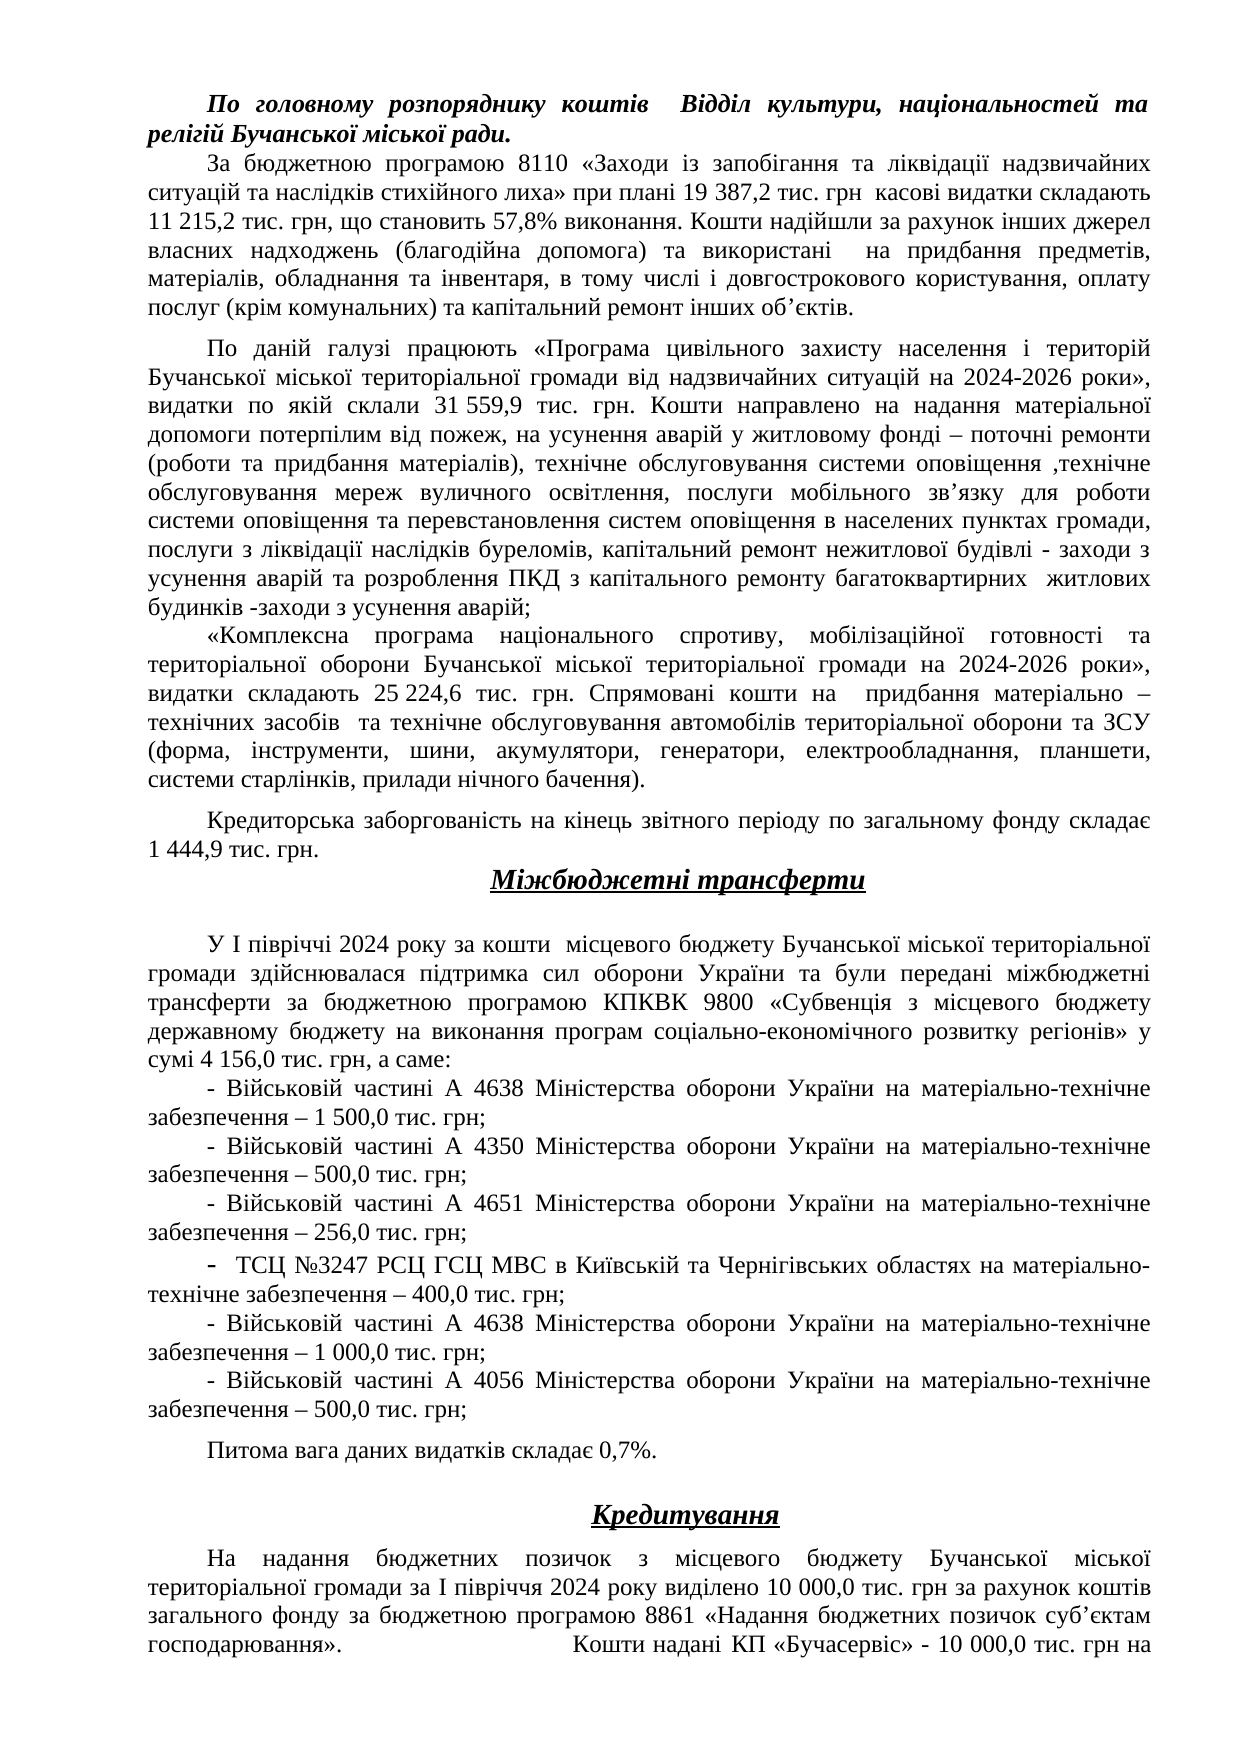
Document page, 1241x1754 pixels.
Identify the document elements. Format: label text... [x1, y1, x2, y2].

text По даній галузі працюють «Програма цивільного захисту населення і територій Бучанської міської територіальної громади від надзвичайних ситуацій на 2024-2026 роки», видатки по якій склали 31 559,9 тис. грн. Кошти направлено на надання матеріальної допомоги потерпілим від пожеж, на усунення аварій у житловому фонді – поточні ремонти (роботи та придбання матеріалів), технічне обслуговування системи оповіщення ,технічне обслуговування мереж вуличного освітлення, послуги мобільного зв’язку для роботи системи оповіщення та перевстановлення систем оповіщення в населених пунктах громади, послуги з ліквідації наслідків буреломів, капітальний ремонт нежитлової будівлі - заходи з усунення аварій та розроблення ПКД з капітального ремонту багатоквартирних житлових будинків -заходи з усунення аварій; [148, 333, 1152, 621]
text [148, 1543, 1152, 1658]
text Кредиторська заборгованість на кінець звітного періоду по загальному фонду складає 1 444,9 тис. грн. [148, 805, 1152, 862]
text Кредитування [148, 1497, 1152, 1531]
text - Військовій частині А 4350 Міністерства оборони України на матеріально-технічне забезпечення – 500,0 тис. грн; [148, 1131, 1152, 1188]
text - Військовій частині А 4056 Міністерства оборони України на матеріально-технічне забезпечення – 500,0 тис. грн; [148, 1366, 1152, 1423]
text - Військовій частині А 4638 Міністерства оборони України на матеріально-технічне забезпечення – 1 500,0 тис. грн; [148, 1073, 1152, 1131]
text По головному розпоряднику коштів Відділ культури, національностей та релігій Бучанської міської ради. [148, 88, 1152, 148]
text Питома вага даних видатків складає 0,7%. [148, 1435, 1152, 1464]
text - Військовій частині А 4638 Міністерства оборони України на матеріально-технічне забезпечення – 1 000,0 тис. грн; [148, 1308, 1152, 1366]
title Міжбюджетні трансферти [148, 862, 1152, 896]
text У I півріччі 2024 року за кошти місцевого бюджету Бучанської міської територіальної громади здійснювалася підтримка сил оборони України та були передані міжбюджетні трансферти за бюджетною програмою КПКВК 9800 «Субвенція з місцевого бюджету державному бюджету на виконання програм соціально-економічного розвитку регіонів» у сумі 4 156,0 тис. грн, а саме: [148, 929, 1152, 1073]
text - Військовій частині А 4651 Міністерства оборони України на матеріально-технічне забезпечення – 256,0 тис. грн; [148, 1188, 1152, 1246]
text - ТСЦ №3247 РСЦ ГСЦ МВС в Київській та Чернігівських областях на матеріально-технічне забезпечення – 400,0 тис. грн; [148, 1246, 1152, 1308]
text «Комплексна програма національного спротиву, мобілізаційної готовності та територіальної оборони Бучанської міської територіальної громади на 2024-2026 роки», видатки складають 25 224,6 тис. грн. Спрямовані кошти на придбання матеріально – технічних засобів та технічне обслуговування автомобілів територіальної оборони та ЗСУ (форма, інструменти, шини, акумулятори, генератори, електрообладнання, планшети, системи старлінків, прилади нічного бачення). [148, 621, 1152, 793]
text За бюджетною програмою 8110 «Заходи із запобігання та ліквідації надзвичайних ситуацій та наслідків стихійного лиха» при плані 19 387,2 тис. грн касові видатки складають 11 215,2 тис. грн, що становить 57,8% виконання. Кошти надійшли за рахунок інших джерел власних надходжень (благодійна допомога) та використані на придбання предметів, матеріалів, обладнання та інвентаря, в тому числі і довгострокового користування, оплату послуг (крім комунальних) та капітальний ремонт інших об’єктів. [148, 148, 1152, 321]
